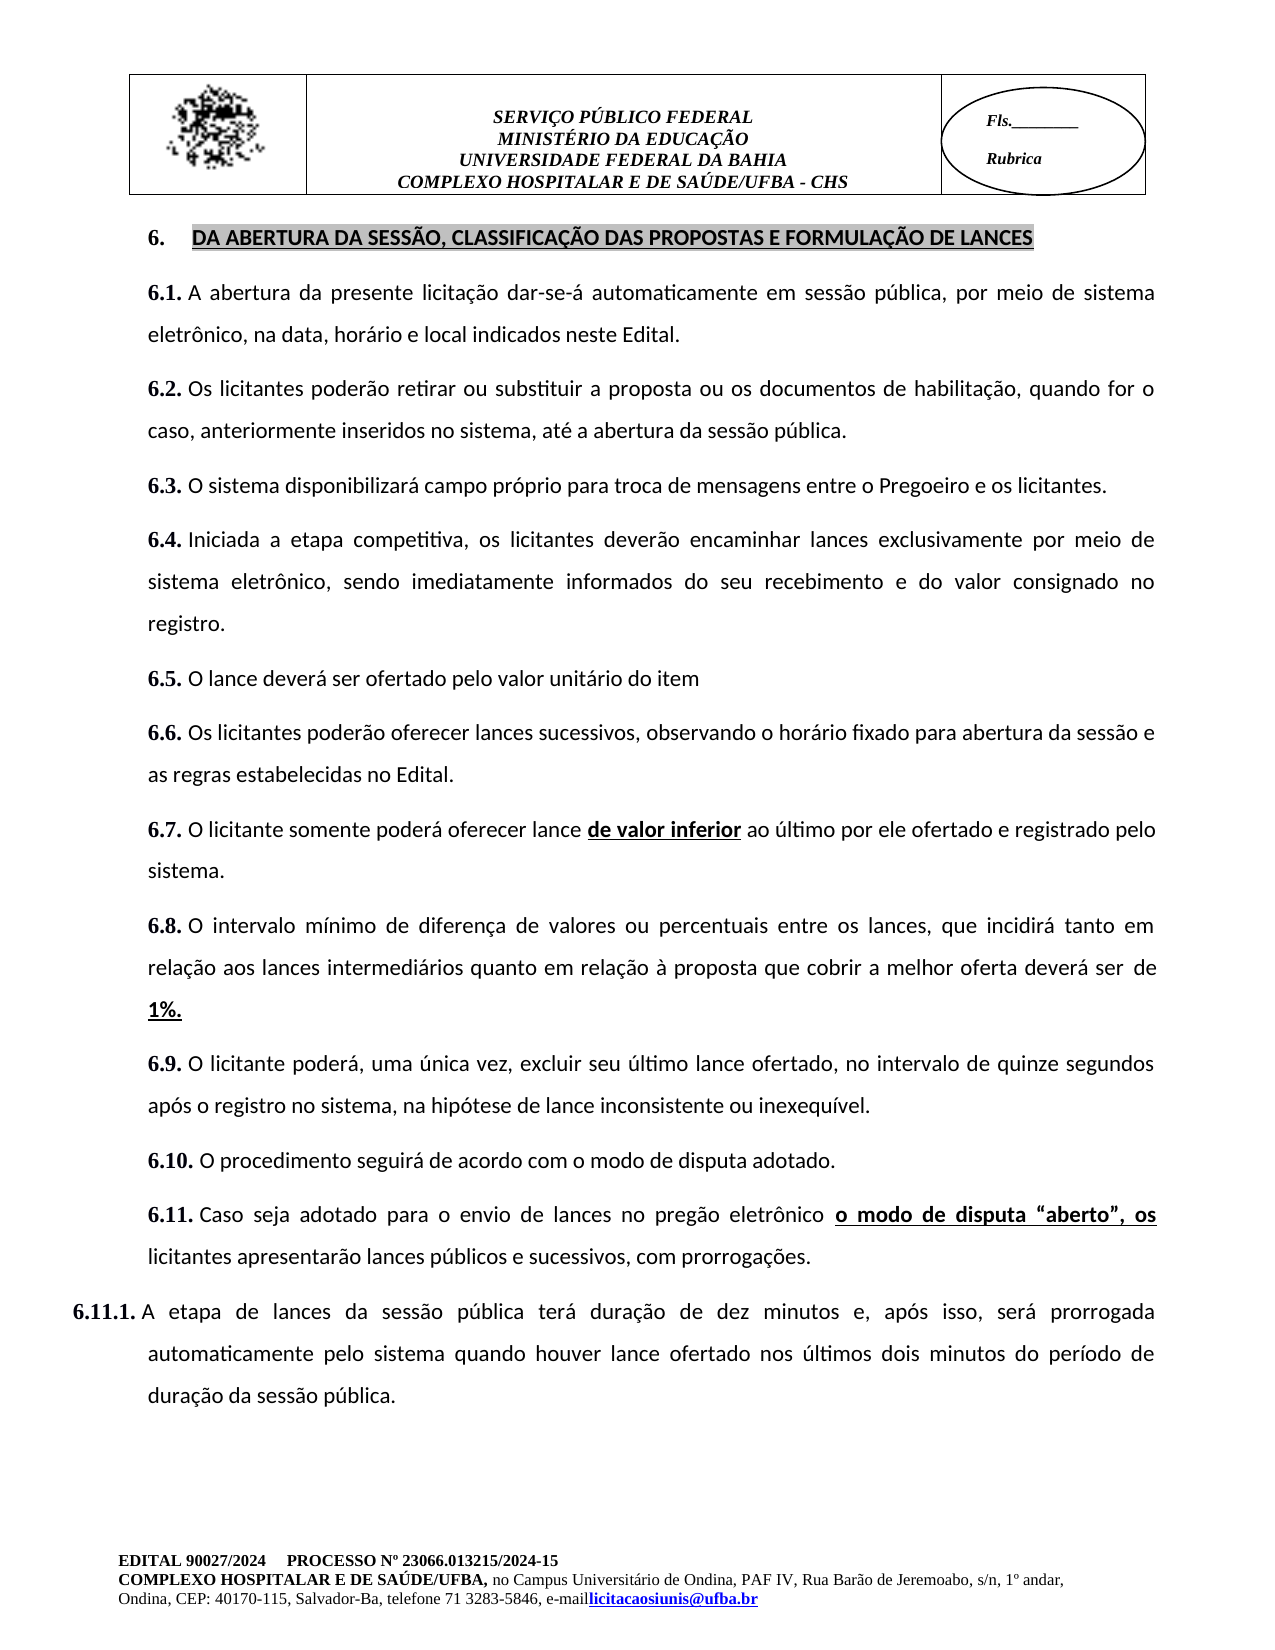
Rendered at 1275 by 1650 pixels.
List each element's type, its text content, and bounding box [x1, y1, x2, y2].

list Iniciada a etapa competitiva, os licitantes deverão encaminhar lances exclusivamente por meio de sistema eletrônico, sendo imediatamente informados do seu recebimento e do valor consignado no registro. [148, 525, 1157, 637]
list O sistema disponibilizará campo próprio para troca de mensagens entre o Pregoeiro e os licitantes. [148, 471, 1157, 499]
list O intervalo mínimo de diferença de valores ou percentuais entre os lances, que incidirá tanto em relação aos lances intermediários quanto em relação à proposta que cobrir a melhor oferta deverá ser de 1%. [148, 911, 1157, 1023]
list O procedimento seguirá de acordo com o modo de disputa adotado. [148, 1146, 1157, 1174]
list O licitante somente poderá oferecer lance de valor inferior ao último por ele ofertado e registrado pelo sistema. [148, 815, 1157, 885]
list O licitante poderá, uma única vez, excluir seu último lance ofertado, no intervalo de quinze segundos após o registro no sistema, na hipótese de lance inconsistente ou inexequível. [148, 1049, 1157, 1119]
list Os licitantes poderão oferecer lances sucessivos, observando o horário fixado para abertura da sessão e as regras estabelecidas no Edital. [148, 718, 1157, 788]
list A abertura da presente licitação dar-se-á automaticamente em sessão pública, por meio de sistema eletrônico, na data, horário e local indicados neste Edital. [148, 278, 1157, 348]
list O lance deverá ser ofertado pelo valor unitário do item [148, 664, 1157, 692]
list DA ABERTURA DA SESSÃO, CLASSIFICAÇÃO DAS PROPOSTAS E FORMULAÇÃO DE LANCES [148, 223, 1157, 251]
list Caso seja adotado para o envio de lances no pregão eletrônico o modo de disputa “aberto”, os licitantes apresentarão lances públicos e sucessivos, com prorrogações. [148, 1201, 1157, 1271]
list A etapa de lances da sessão pública terá duração de dez minutos e, após isso, será prorrogada automaticamente pelo sistema quando houver lance ofertado nos últimos dois minutos do período de duração da sessão pública. [73, 1297, 1157, 1409]
list Os licitantes poderão retirar ou substituir a proposta ou os documentos de habilitação, quando for o caso, anteriormente inseridos no sistema, até a abertura da sessão pública. [148, 374, 1157, 444]
